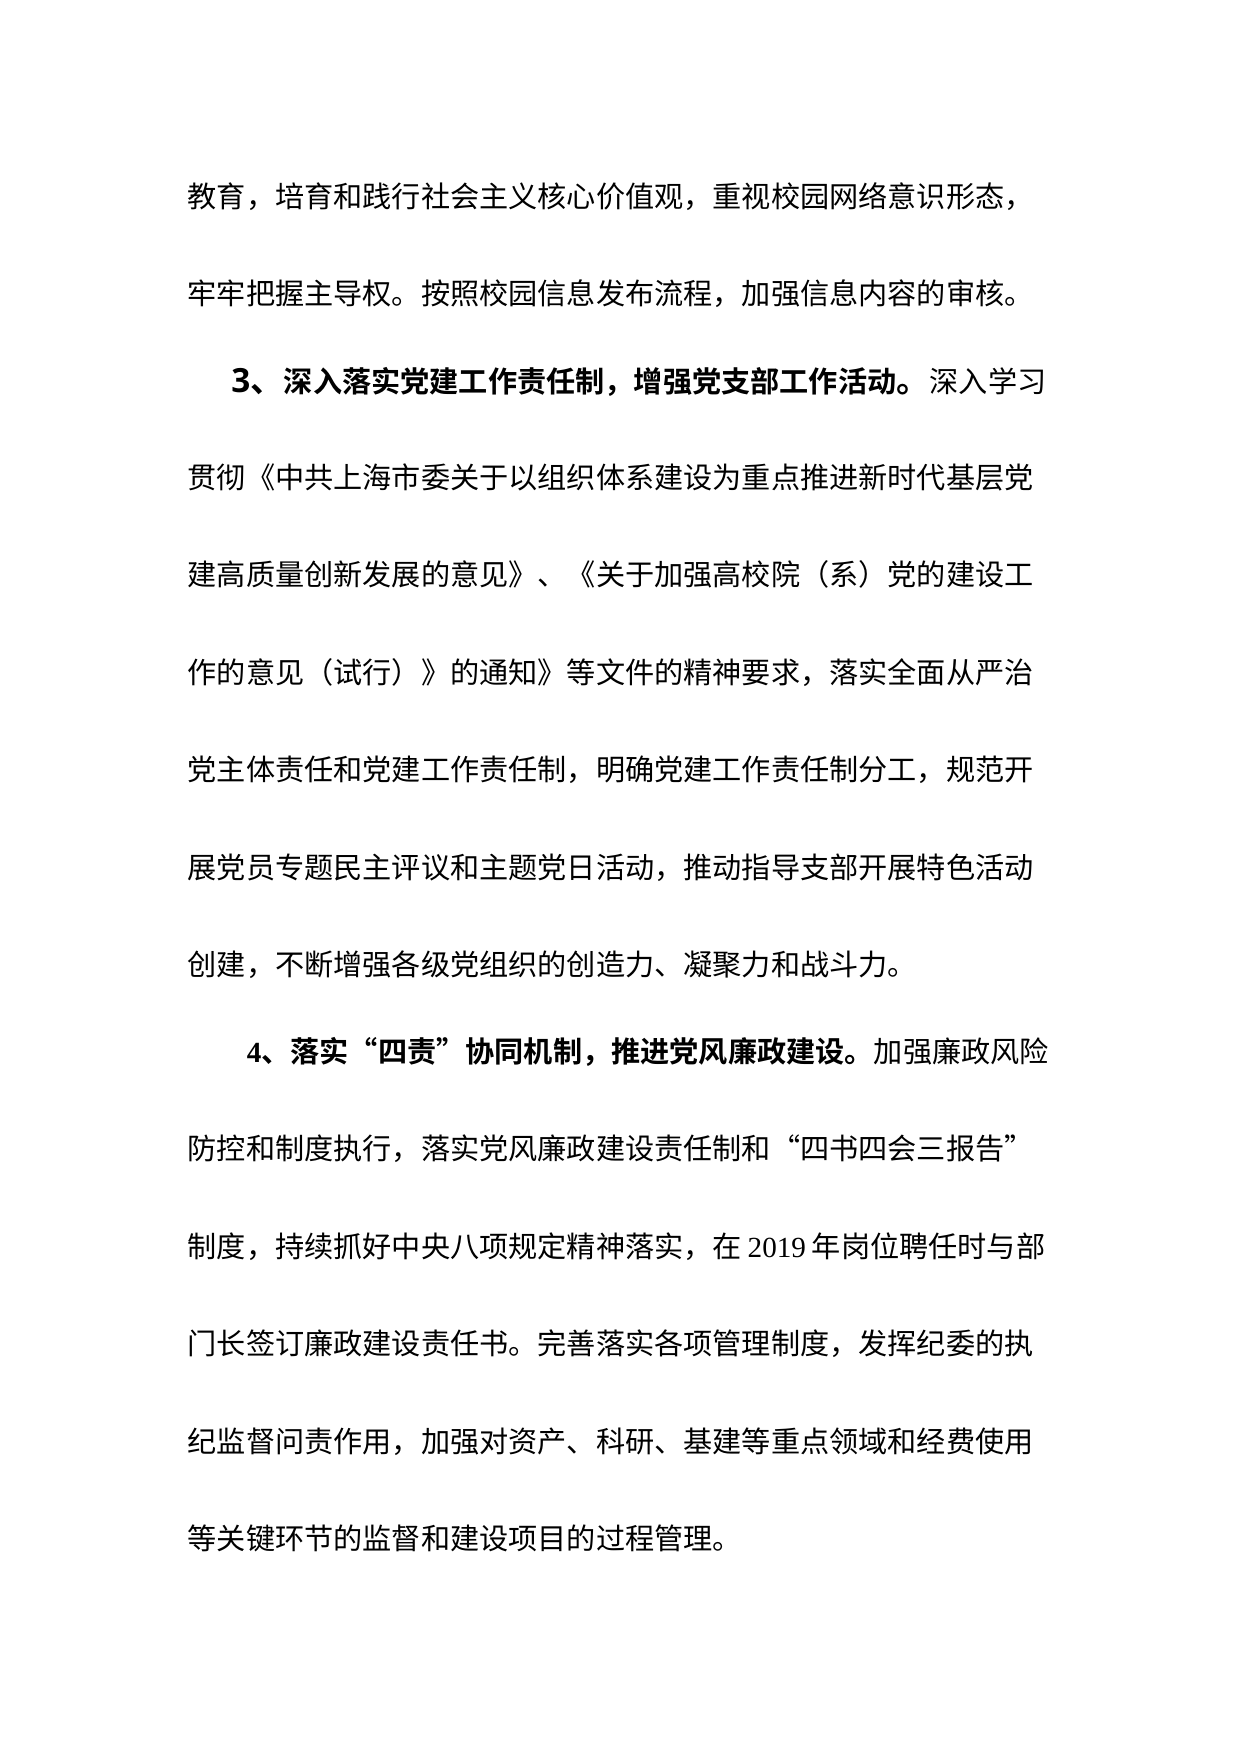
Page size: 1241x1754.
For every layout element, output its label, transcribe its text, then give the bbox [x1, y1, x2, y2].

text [187, 162, 1053, 324]
text 3、深入落实党建工作责任制，增强党支部工作活动。深入学习贯彻《中共上海市委关于以组织体系建设为重点推进新时代基层党建高质量创新发展的意见》、《关于加强高校院（系）党的建设工作的意见（试行）》的通知》等文件的精神要求，落实全面从严治党主体责任和党建工作责任制，明确党建工作责任制分工，规范开展党员专题民主评议和主题党日活动，推动指导支部开展特色活动创建，不断增强各级党组织的创造力、凝聚力和战斗力。 [187, 346, 1053, 996]
text 4、落实“四责”协同机制，推进党风廉政建设。加强廉政风险防控和制度执行，落实党风廉政建设责任制和“四书四会三报告”制度，持续抓好中央八项规定精神落实，在2019年岗位聘任时与部门长签订廉政建设责任书。完善落实各项管理制度，发挥纪委的执纪监督问责作用，加强对资产、科研、基建等重点领域和经费使用等关键环节的监督和建设项目的过程管理。 [187, 1017, 1053, 1569]
